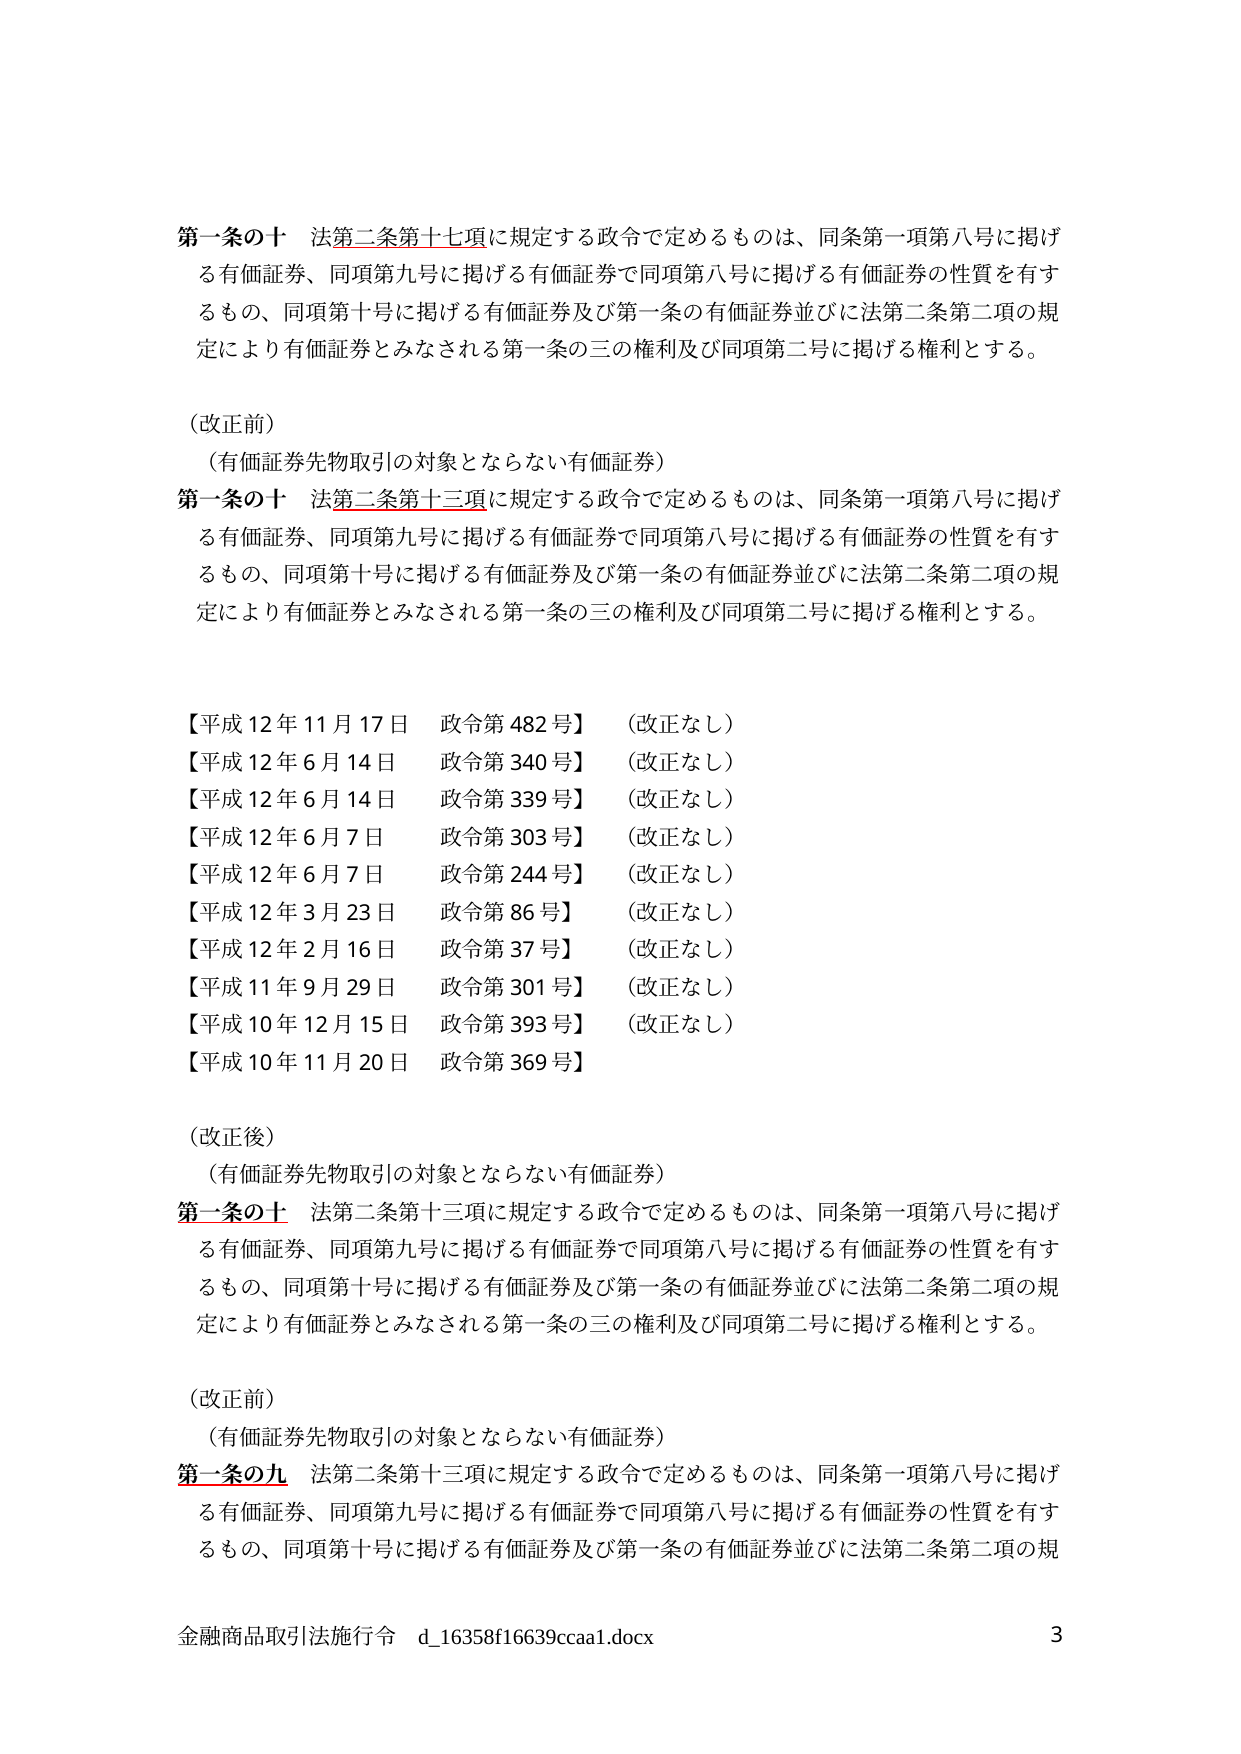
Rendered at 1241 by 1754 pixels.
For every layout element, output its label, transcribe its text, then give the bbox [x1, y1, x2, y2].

text 【平成12年2月16日 政令第37号】 （改正なし） [177, 929, 1063, 967]
text （有価証券先物取引の対象とならない有価証券） [196, 442, 1063, 479]
text 【平成12年6月7日 政令第244号】 （改正なし） [177, 854, 1063, 892]
text 第一条の十 法第二条第十七項に規定する政令で定めるものは、同条第一項第八号に掲げる有価証券、同項第九号に掲げる有価証券で同項第八号に掲げる有価証券の性質を有するもの、同項第十号に掲げる有価証券及び第一条の有価証券並びに法第二条第二項の規定により有価証券とみなされる第一条の三の権利及び同項第二号に掲げる権利とする。 [177, 217, 1063, 367]
text （有価証券先物取引の対象とならない有価証券） [196, 1417, 1063, 1454]
text （改正前） [177, 1379, 1063, 1417]
text 【平成11年9月29日 政令第301号】 （改正なし） [177, 967, 1063, 1004]
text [177, 1454, 1063, 1567]
text （有価証券先物取引の対象とならない有価証券） [196, 1154, 1063, 1192]
text 【平成12年11月17日 政令第482号】 （改正なし） [177, 704, 1063, 742]
text 【平成12年3月23日 政令第86号】 （改正なし） [177, 892, 1063, 929]
text 第一条の十 法第二条第十三項に規定する政令で定めるものは、同条第一項第八号に掲げる有価証券、同項第九号に掲げる有価証券で同項第八号に掲げる有価証券の性質を有するもの、同項第十号に掲げる有価証券及び第一条の有価証券並びに法第二条第二項の規定により有価証券とみなされる第一条の三の権利及び同項第二号に掲げる権利とする。 [177, 479, 1063, 629]
text （改正前） [177, 404, 1063, 442]
text 【平成12年6月14日 政令第340号】 （改正なし） [177, 742, 1063, 779]
text 【平成10年11月20日 政令第369号】 [177, 1042, 1063, 1079]
text （改正後） [177, 1117, 1063, 1154]
text 第一条の十 法第二条第十三項に規定する政令で定めるものは、同条第一項第八号に掲げる有価証券、同項第九号に掲げる有価証券で同項第八号に掲げる有価証券の性質を有するもの、同項第十号に掲げる有価証券及び第一条の有価証券並びに法第二条第二項の規定により有価証券とみなされる第一条の三の権利及び同項第二号に掲げる権利とする。 [177, 1192, 1063, 1342]
text 【平成12年6月14日 政令第339号】 （改正なし） [177, 779, 1063, 817]
text 【平成10年12月15日 政令第393号】 （改正なし） [177, 1004, 1063, 1042]
text 【平成12年6月7日 政令第303号】 （改正なし） [177, 817, 1063, 854]
